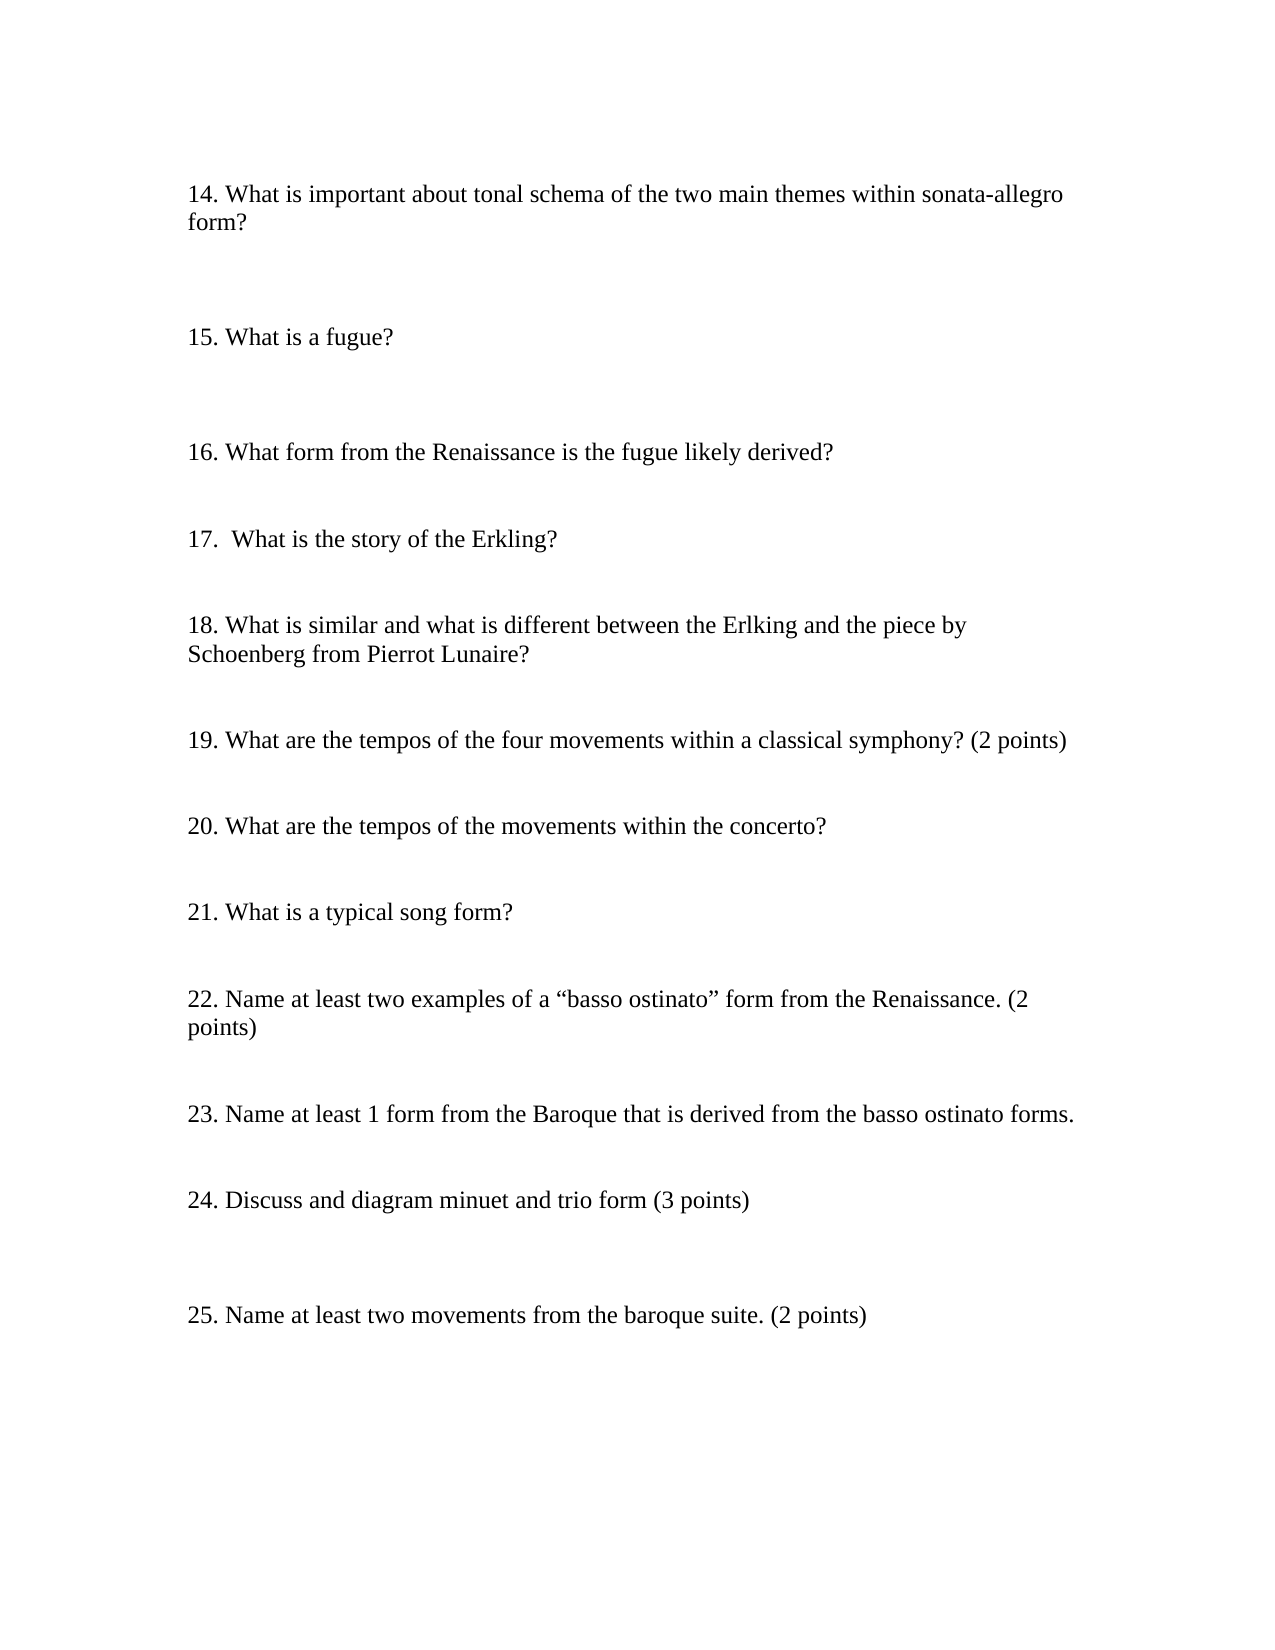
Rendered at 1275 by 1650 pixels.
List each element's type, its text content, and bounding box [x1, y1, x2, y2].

text 23. Name at least 1 form from the Baroque that is derived from the basso ostinato forms. [187, 1099, 1087, 1127]
text 18. What is similar and what is different between the Erlking and the piece by Schoenberg from Pierrot Lunaire? [187, 610, 1087, 667]
text 16. What form from the Renaissance is the fugue likely derived? [187, 437, 1087, 466]
text 20. What are the tempos of the movements within the concerto? [187, 811, 1087, 840]
text 15. What is a fugue? [187, 322, 1087, 351]
text 14. What is important about tonal schema of the two main themes within sonata-allegro form? [187, 179, 1087, 236]
text 21. What is a typical song form? [187, 897, 1087, 926]
text 24. Discuss and diagram minuet and trio form (3 points) [187, 1185, 1087, 1214]
text 25. Name at least two movements from the baroque suite. (2 points) [187, 1300, 1087, 1329]
text 17. What is the story of the Erkling? [187, 524, 1087, 552]
text 19. What are the tempos of the four movements within a classical symphony? (2 points) [187, 725, 1087, 754]
text 22. Name at least two examples of a “basso ostinato” form from the Renaissance. (2 points) [187, 984, 1087, 1041]
